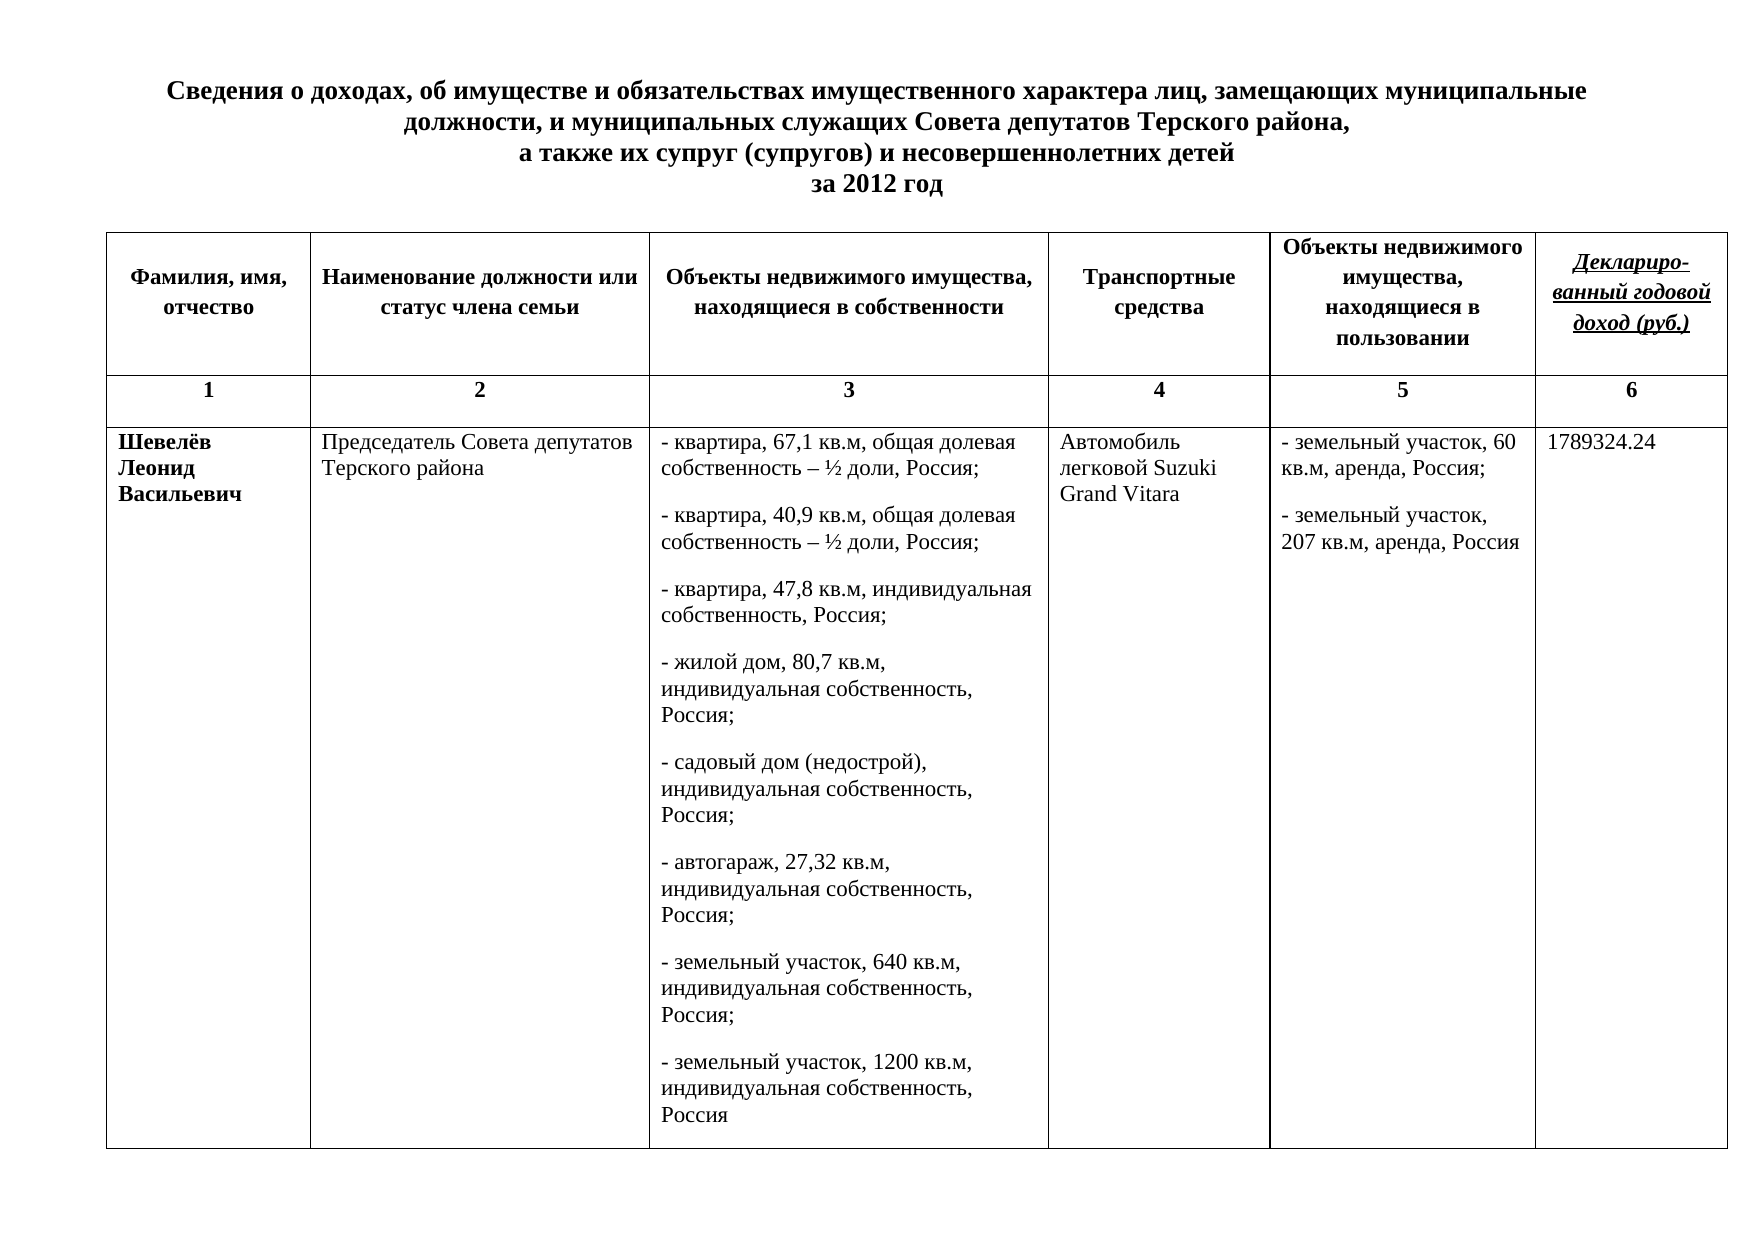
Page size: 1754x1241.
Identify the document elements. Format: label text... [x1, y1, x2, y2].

table_cell Шевелёв Леонид Васильевич [107, 428, 310, 1148]
table_cell 3 [650, 376, 1048, 427]
text Сведения о доходах, об имуществе и обязательствах имущественного характера лиц, замещающих муниципальные должности, и муниципальных служащих Совета депутатов Терского района, [118, 74, 1636, 136]
table_cell 4 [1049, 376, 1269, 427]
table_cell Председатель Совета депутатов Терского района [311, 428, 649, 1148]
table_header Объекты недвижимого имущества, находящиеся в собственности [650, 233, 1048, 375]
text а также их супруг (супругов) и несовершеннолетних детей [118, 136, 1636, 167]
table_cell - земельный участок, 60 кв.м, аренда, Россия; - земельный участок, 207 кв.м, аренда, Россия [1271, 428, 1535, 1148]
table_header Транспортные средства [1049, 233, 1269, 375]
table_cell 6 [1536, 376, 1727, 427]
table_header Деклариро-ванный годовой доход (руб.) [1536, 233, 1727, 375]
table_cell 5 [1271, 376, 1535, 427]
table_cell - квартира, 67,1 кв.м, общая долевая собственность – ½ доли, Россия; - квартира, 40,9 кв.м, общая долевая собственность – ½ доли, Россия; - квартира, 47,8 кв.м, индивидуальная собственность, Россия; - жилой дом, 80,7 кв.м, индивидуальная собственность, Россия; - садовый дом (недострой), индивидуальная собственность, Россия; - автогараж, 27,32 кв.м, индивидуальная собственность, Россия; - земельный участок, 640 кв.м, индивидуальная собственность, Россия; - земельный участок, 1200 кв.м, индивидуальная собственность, Россия [650, 428, 1048, 1148]
table_header Объекты недвижимого имущества, находящиеся в пользовании [1271, 233, 1535, 375]
table_cell 1789324.24 [1536, 428, 1727, 1148]
table_cell Автомобиль легковой Suzuki Grand Vitara [1049, 428, 1269, 1148]
table_header Наименование должности или статус члена семьи [311, 233, 649, 375]
table_header Фамилия, имя, отчество [107, 233, 310, 375]
table_cell 1 [107, 376, 310, 427]
table_cell 2 [311, 376, 649, 427]
text за 2012 год [118, 167, 1636, 198]
